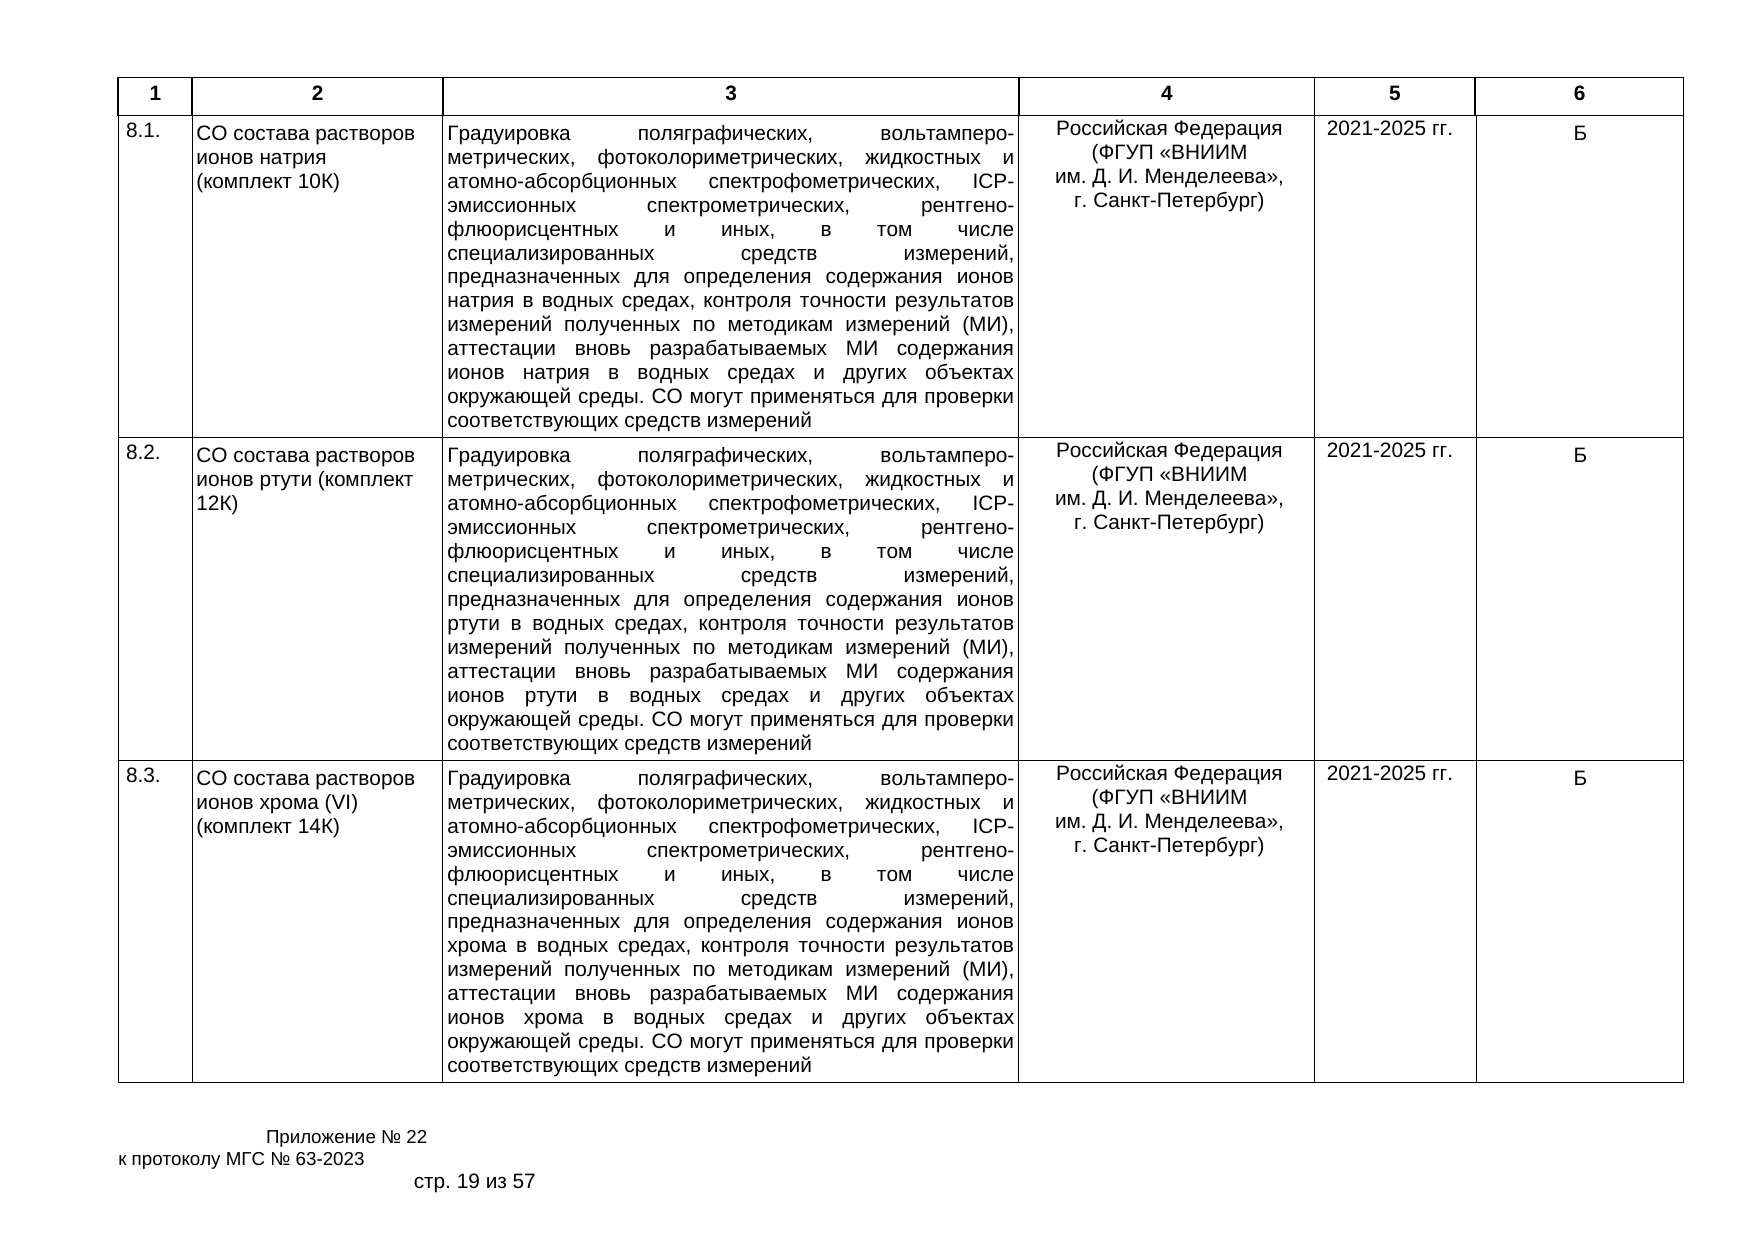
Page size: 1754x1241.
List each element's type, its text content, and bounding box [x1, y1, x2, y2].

table_header 6 [1476, 78, 1683, 114]
table_cell Градуировка поляграфических, вольтамперо-метрических, фотоколориметрических, жидкостных и атомно-абсорбционных спектрофометрических, ICP-эмиссионных спектрометрических, рентгено-флюорисцентных и иных, в том числе специализированных средств измерений, предназначенных для определения содержания ионов хрома в водных средах, контроля точности результатов измерений полученных по методикам измерений (МИ), аттестации вновь разрабатываемых МИ содержания ионов хрома в водных средах и других объектах окружающей среды. СО могут применяться для проверки соответствующих средств измерений [443, 761, 1018, 1082]
table_header 2 [193, 78, 442, 114]
table_cell Б [1477, 116, 1683, 437]
table_cell Б [1477, 761, 1683, 1082]
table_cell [1019, 761, 1314, 1082]
table_cell 2021-2025 гг. [1315, 438, 1476, 759]
table_cell 2021-2025 гг. [1315, 761, 1476, 1082]
table_cell [119, 438, 192, 759]
table_cell Российская Федерация (ФГУП «ВНИИМ им. Д. И. Менделеева», г. Санкт-Петербург) [1019, 438, 1314, 759]
table_cell СО состава растворов ионов ртути (комплект 12К) [193, 438, 442, 759]
table_header 3 [444, 78, 1018, 114]
table_cell СО состава растворов ионов хрома (VI) (комплект 14К) [193, 761, 442, 1082]
table_cell СО состава растворов ионов натрия (комплект 10К) [193, 116, 442, 437]
table_cell Градуировка поляграфических, вольтамперо-метрических, фотоколориметрических, жидкостных и атомно-абсорбционных спектрофометрических, ICP-эмиссионных спектрометрических, рентгено-флюорисцентных и иных, в том числе специализированных средств измерений, предназначенных для определения содержания ионов натрия в водных средах, контроля точности результатов измерений полученных по методикам измерений (МИ), аттестации вновь разрабатываемых МИ содержания ионов натрия в водных средах и других объектах окружающей среды. СО могут применяться для проверки соответствующих средств измерений [443, 116, 1018, 437]
table_header 4 [1020, 78, 1314, 114]
table_cell 2021-2025 гг. [1315, 116, 1476, 437]
table_header 1 [119, 78, 191, 114]
table_cell Градуировка поляграфических, вольтамперо-метрических, фотоколориметрических, жидкостных и атомно-абсорбционных спектрофометрических, ICP-эмиссионных спектрометрических, рентгено-флюорисцентных и иных, в том числе специализированных средств измерений, предназначенных для определения содержания ионов ртути в водных средах, контроля точности результатов измерений полученных по методикам измерений (МИ), аттестации вновь разрабатываемых МИ содержания ионов ртути в водных средах и других объектах окружающей среды. СО могут применяться для проверки соответствующих средств измерений [443, 438, 1018, 759]
table_cell [119, 116, 192, 437]
table_cell Б [1477, 438, 1683, 759]
table_cell Российская Федерация (ФГУП «ВНИИМ им. Д. И. Менделеева», г. Санкт-Петербург) [1019, 116, 1314, 437]
table_header 5 [1315, 78, 1474, 114]
table_cell [119, 761, 192, 1082]
